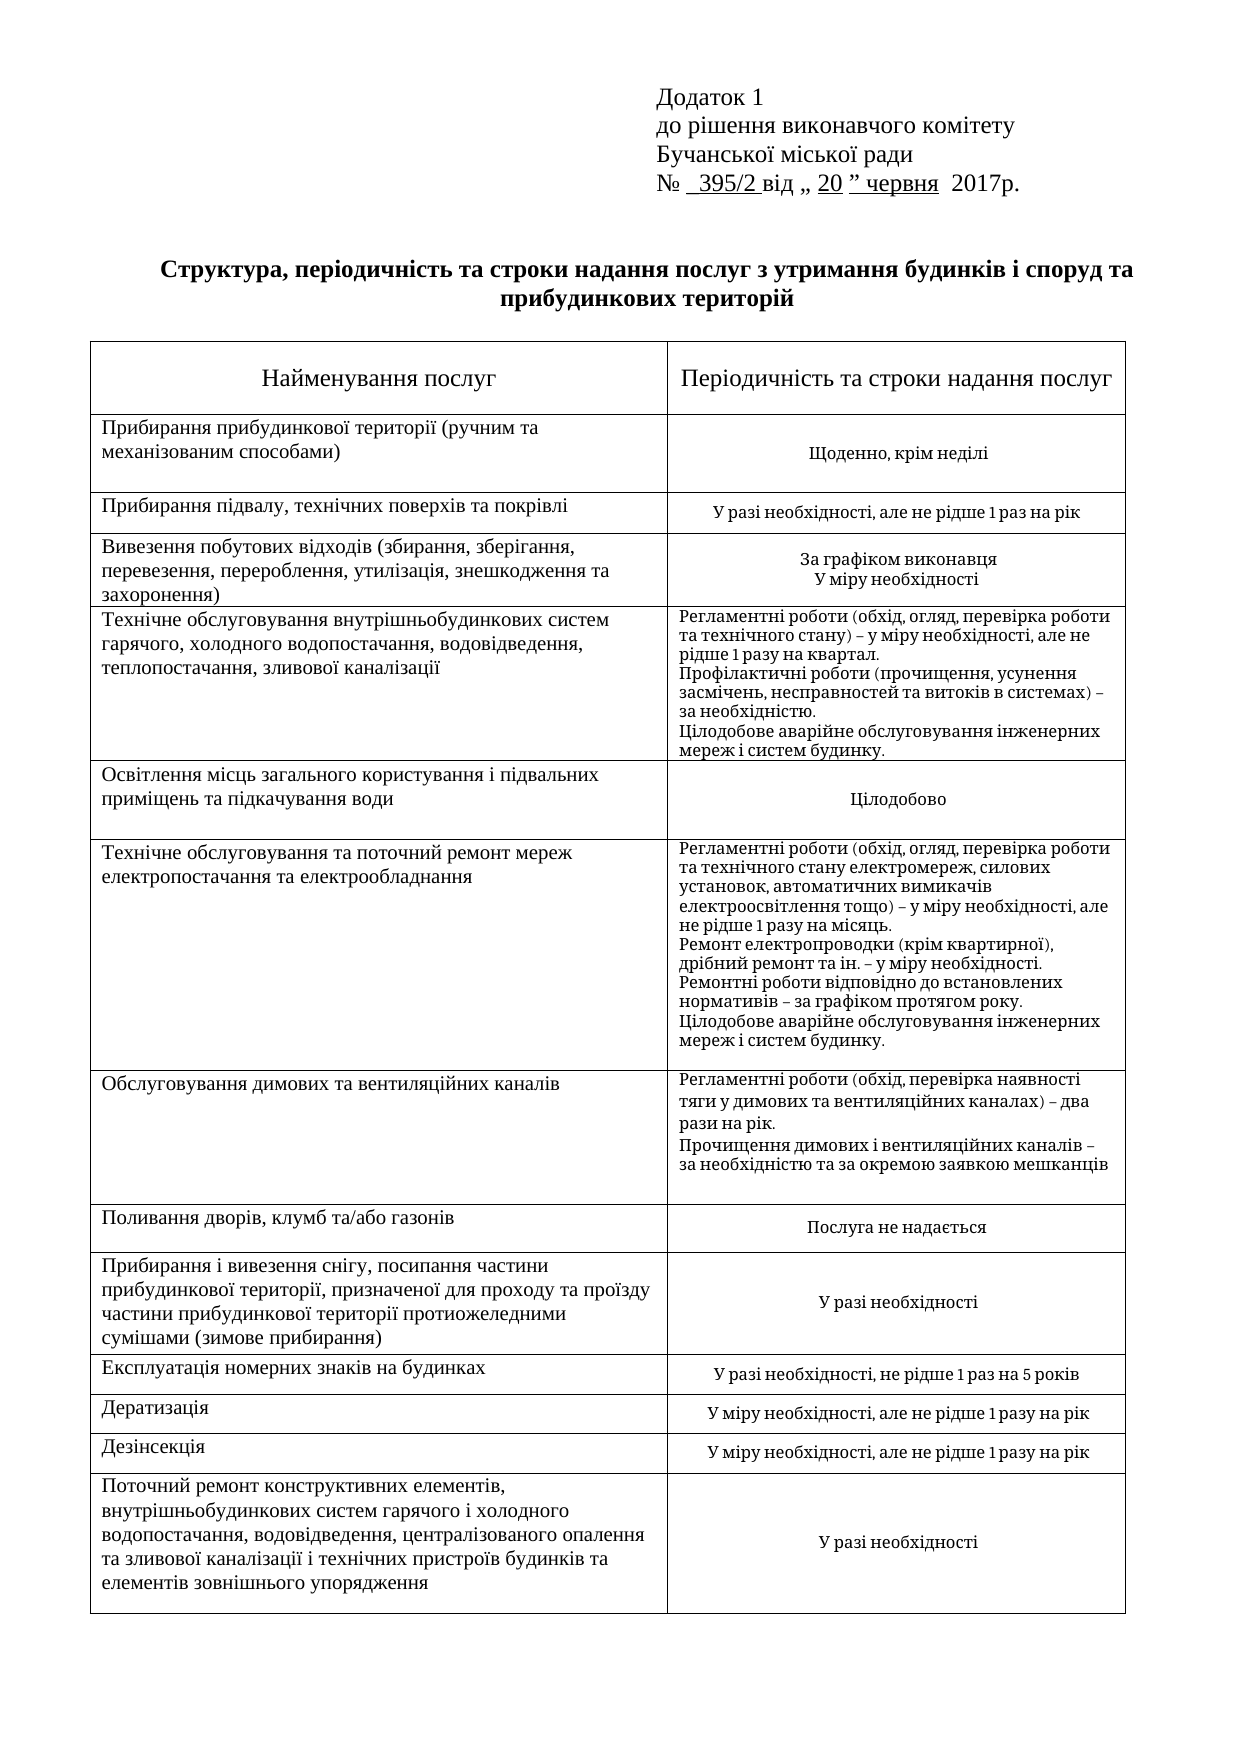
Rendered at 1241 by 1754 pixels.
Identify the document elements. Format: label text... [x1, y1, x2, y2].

table_cell Поточний ремонт конструктивних елементів, внутрішньобудинкових систем гарячого і холодного водопостачання, водовідведення, централізованого опалення та зливової каналізації і технічних пристроїв будинків та елементів зовнішнього упорядження [91, 1474, 667, 1613]
table_cell За графіком виконавця У міру необхідності [668, 534, 1125, 606]
table_cell Дератизація [91, 1395, 667, 1433]
table_cell Регламентні роботи (обхід, огляд, перевірка роботи та технічного стану) – у міру необхідності, але не рідше 1 разу на квартал. Профілактичні роботи (прочищення, усунення засмічень, несправностей та витоків в системах) – за необхідністю. Цілодобове аварійне обслуговування інженерних мереж і систем будинку. [668, 607, 1125, 760]
table_cell Регламентні роботи (обхід, перевірка наявності тяги у димових та вентиляційних каналах) – два рази на рік. Прочищення димових і вентиляційних каналів – за необхідністю та за окремою заявкою мешканців [668, 1071, 1125, 1204]
table_header Періодичність та строки надання послуг [668, 342, 1125, 414]
table_cell Прибирання і вивезення снігу, посипання частини прибудинкової території, призначеної для проходу та проїзду частини прибудинкової території протиожеледними сумішами (зимове прибирання) [91, 1253, 667, 1354]
table_cell Технічне обслуговування внутрішньобудинкових систем гарячого, холодного водопостачання, водовідведення, теплопостачання, зливової каналізації [91, 607, 667, 760]
table_cell У разі необхідності [668, 1474, 1125, 1613]
text № _395/2 від „ 20 ” червня 2017р. [159, 168, 1128, 197]
table_cell У разі необхідності [668, 1253, 1125, 1354]
table_cell У міру необхідності, але не рідше 1 разу на рік [668, 1434, 1125, 1472]
table_cell Поливання дворів, клумб та/або газонів [91, 1205, 667, 1252]
table_cell У разі необхідності, але не рідше 1 раз на рік [668, 493, 1125, 533]
table_cell Прибирання прибудинкової території (ручним та механізованим способами) [91, 415, 667, 492]
table_cell Експлуатація номерних знаків на будинках [91, 1355, 667, 1394]
table_cell Регламентні роботи (обхід, огляд, перевірка роботи та технічного стану електромереж, силових установок, автоматичних вимикачів електроосвітлення тощо) – у міру необхідності, але не рідше 1 разу на місяць. Ремонт електропроводки (крім квартирної), дрібний ремонт та ін. – у міру необхідності. Ремонтні роботи відповідно до встановлених нормативів – за графіком протягом року. Цілодобове аварійне обслуговування інженерних мереж і систем будинку. [668, 840, 1125, 1069]
table_cell Послуга не надається [668, 1205, 1125, 1252]
text до рішення виконавчого комітету [159, 111, 1128, 139]
text Бучанської міської ради [159, 139, 1128, 168]
table_cell Щоденно, крім неділі [668, 415, 1125, 492]
table_header Найменування послуг [91, 342, 667, 414]
table_cell Вивезення побутових відходів (збирання, зберігання, перевезення, перероблення, утилізація, знешкодження та захоронення) [91, 534, 667, 606]
text Додаток 1 [159, 82, 1128, 111]
table_cell У разі необхідності, не рідше 1 раз на 5 років [668, 1355, 1125, 1394]
table_cell Обслуговування димових та вентиляційних каналів [91, 1071, 667, 1204]
table_cell Дезінсекція [91, 1434, 667, 1472]
table_cell Освітлення місць загального користування і підвальних приміщень та підкачування води [91, 761, 667, 838]
table_cell Прибирання підвалу, технічних поверхів та покрівлі [91, 493, 667, 533]
table_cell Цілодобово [668, 761, 1125, 838]
table_cell У міру необхідності, але не рідше 1 разу на рік [668, 1395, 1125, 1433]
text Структура, періодичність та строки надання послуг з утримання будинків і споруд та прибудинкових територій [119, 254, 1175, 312]
table_cell Технічне обслуговування та поточний ремонт мереж електропостачання та електрообладнання [91, 840, 667, 1069]
